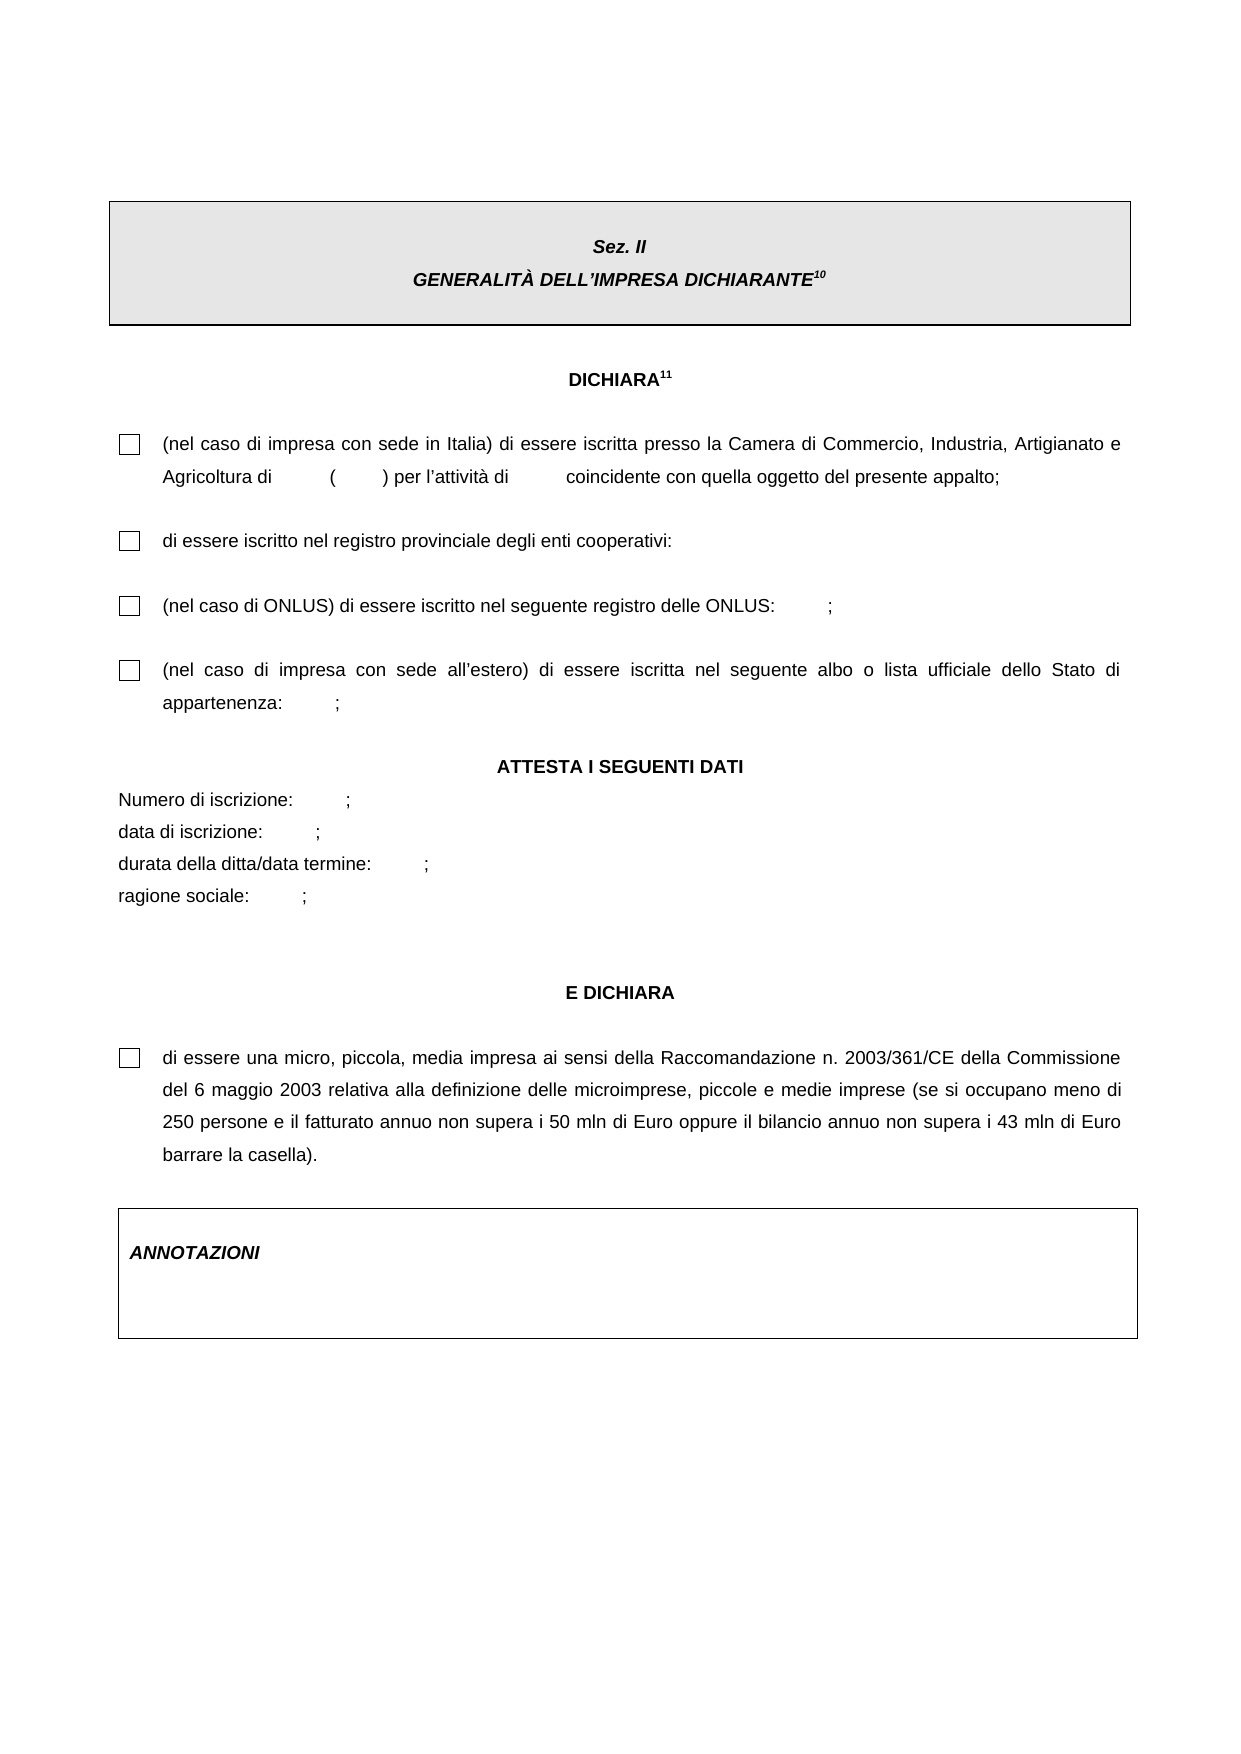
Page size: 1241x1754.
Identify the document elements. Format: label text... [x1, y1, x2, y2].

text Numero di iscrizione: ; [118, 788, 1122, 810]
table_header ANNOTAZIONI [119, 1209, 1137, 1338]
text GENERALITÀ ’IMPRESA DICHIARANTE [110, 265, 1130, 290]
text E DICHIARA [118, 982, 1122, 1004]
text ragione sociale: ; [118, 885, 1122, 907]
text di essere iscritto nel registro provinciale degli enti cooperativi: [118, 530, 1122, 552]
text ATTESTA I SEGUENTI DATI [118, 756, 1122, 778]
text (nel caso di ONLUS) di essere iscritto nel seguente registro delle ONLUS: ; [118, 594, 1122, 616]
text DICHIARA [118, 368, 1122, 390]
text durata della ditta/data termine: ; [118, 853, 1122, 874]
text (nel caso di impresa con sede in Italia) di essere iscritta presso la Camera di Commercio, Industria, Artigianato e Agricoltura di ( ) per l’attività di coincidente con quella oggetto del presente appalto; [118, 433, 1122, 487]
text data di iscrizione: ; [118, 821, 1122, 842]
text di essere una micro, piccola, media impresa ai sensi della Raccomandazione n. 2003/361/CE della Commissione del 6 maggio 2003 relativa alla definizione delle microimprese, piccole e medie imprese (se si occupano meno di 250 persone e il fatturato annuo non supera i 50 mln di Euro oppure il bilancio annuo non supera i 43 mln di Euro barrare la casella). [118, 1047, 1122, 1165]
text Sez. II [110, 233, 1130, 258]
text (nel caso di impresa con sede all’estero) di essere iscritta nel seguente albo o lista ufficiale dello Stato di appartenenza: ; [118, 659, 1122, 713]
